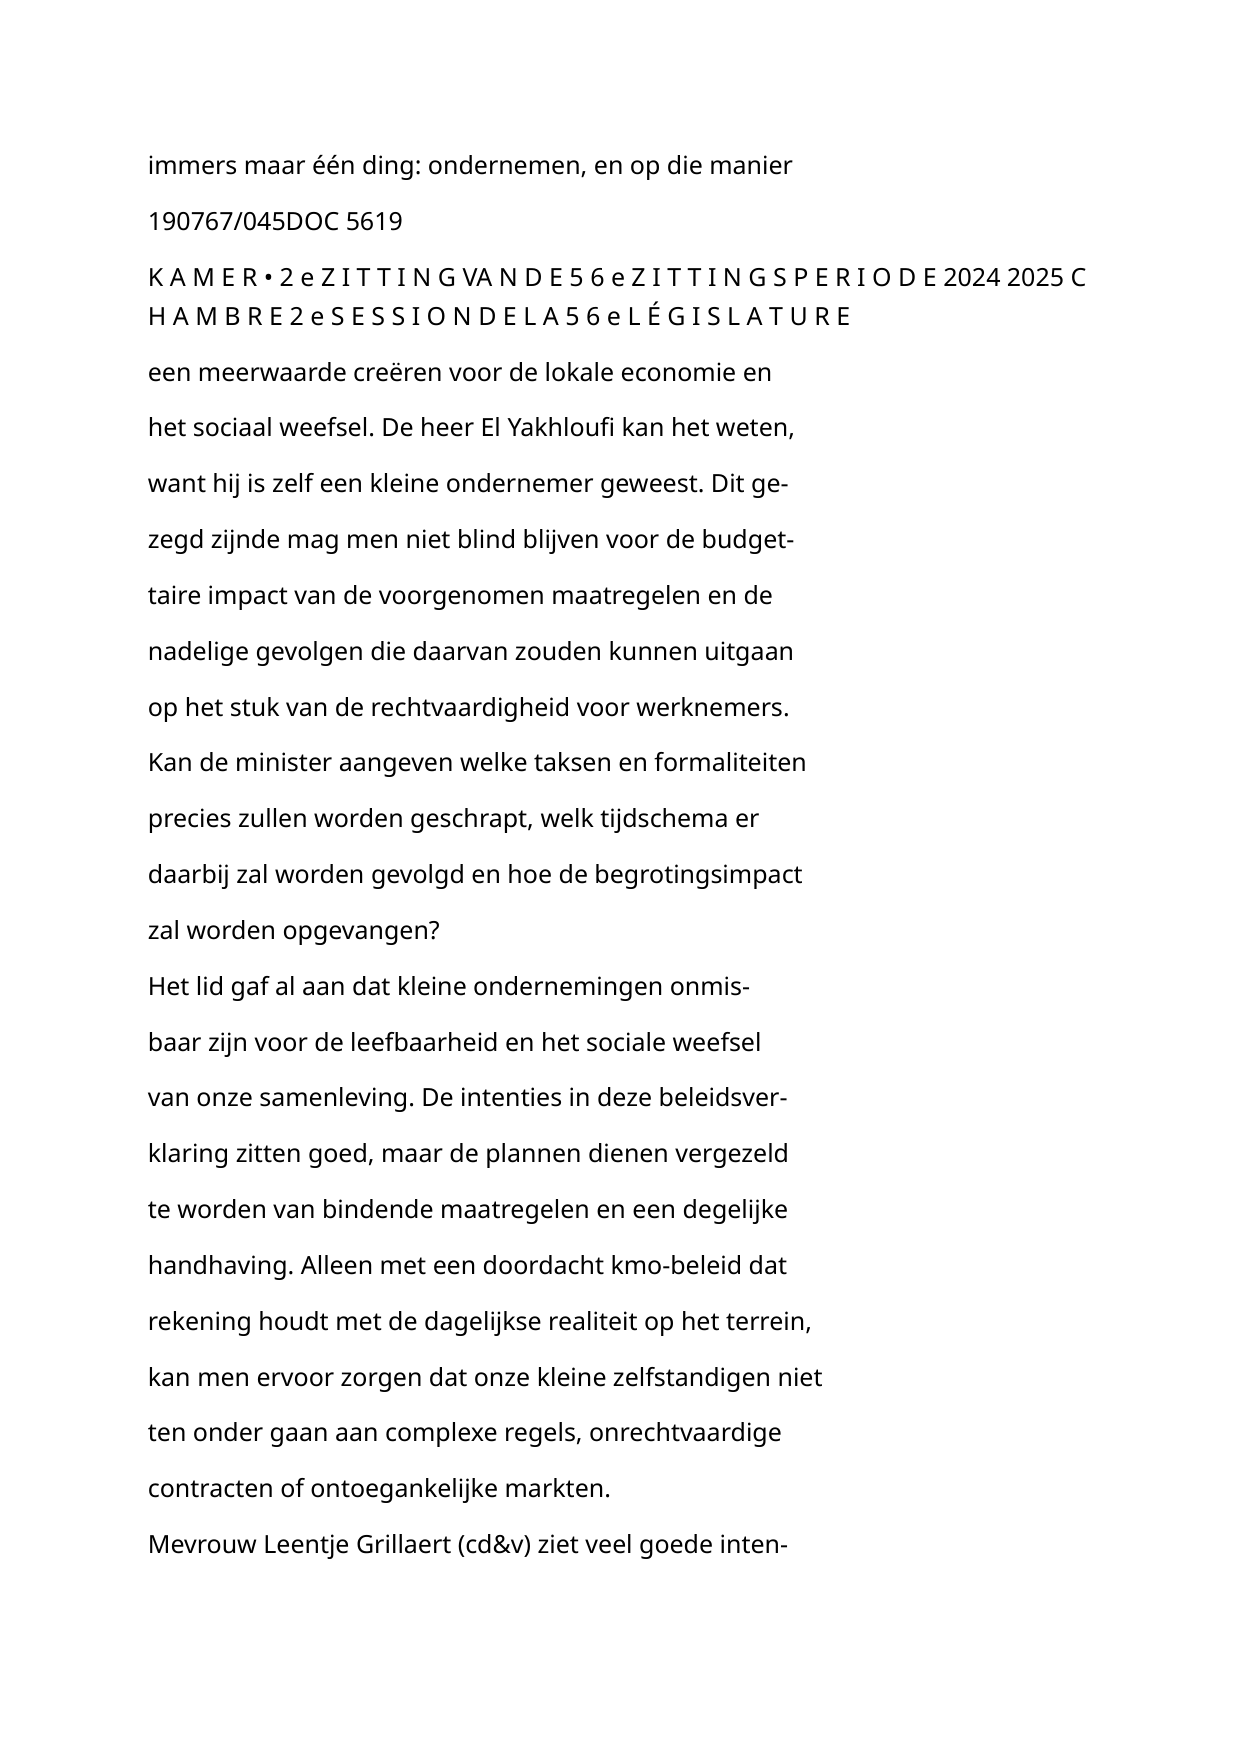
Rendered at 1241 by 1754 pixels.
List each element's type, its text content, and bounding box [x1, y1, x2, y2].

text want hij is zelf een kleine ondernemer geweest. Dit ge- [148, 466, 1093, 500]
text zal worden opgevangen? [148, 913, 1093, 947]
text nadelige gevolgen die daarvan zouden kunnen uitgaan [148, 633, 1093, 667]
text contracten of ontoegankelijke markten. [148, 1471, 1093, 1505]
text Het lid gaf al aan dat kleine ondernemingen onmis- [148, 968, 1093, 1002]
text baar zijn voor de leefbaarheid en het sociale weefsel [148, 1024, 1093, 1058]
text het sociaal weefsel. De heer El Yakhloufi kan het weten, [148, 410, 1093, 444]
text rekening houdt met de dagelijkse realiteit op het terrein, [148, 1303, 1093, 1337]
text een meerwaarde creëren voor de lokale economie en [148, 354, 1093, 388]
text van onze samenleving. De intenties in deze beleidsver- [148, 1080, 1093, 1114]
text ten onder gaan aan complexe regels, onrechtvaardige [148, 1415, 1093, 1449]
text K A M E R • 2 e Z I T T I N G VA N D E 5 6 e Z I T T I N G S P E R I O D E 2024 2025 C H A M B R E 2 e S E S S I O N D E L A 5 6 e L É G I S L A T U R E [148, 259, 1093, 332]
text klaring zitten goed, maar de plannen dienen vergezeld [148, 1136, 1093, 1170]
text taire impact van de voorgenomen maatregelen en de [148, 578, 1093, 612]
text Mevrouw Leentje Grillaert (cd&v) ziet veel goede inten- [148, 1527, 1093, 1561]
text te worden van bindende maatregelen en een degelijke [148, 1192, 1093, 1226]
text handhaving. Alleen met een doordacht kmo-beleid dat [148, 1248, 1093, 1282]
text daarbij zal worden gevolgd en hoe de begrotingsimpact [148, 857, 1093, 891]
text precies zullen worden geschrapt, welk tijdschema er [148, 801, 1093, 835]
text kan men ervoor zorgen dat onze kleine zelfstandigen niet [148, 1359, 1093, 1393]
text zegd zijnde mag men niet blind blijven voor de budget- [148, 522, 1093, 556]
text 190767/045DOC 5619 [148, 203, 1093, 237]
text op het stuk van de rechtvaardigheid voor werknemers. [148, 689, 1093, 723]
text immers maar één ding: ondernemen, en op die manier [148, 148, 1093, 182]
text Kan de minister aangeven welke taksen en formaliteiten [148, 745, 1093, 779]
